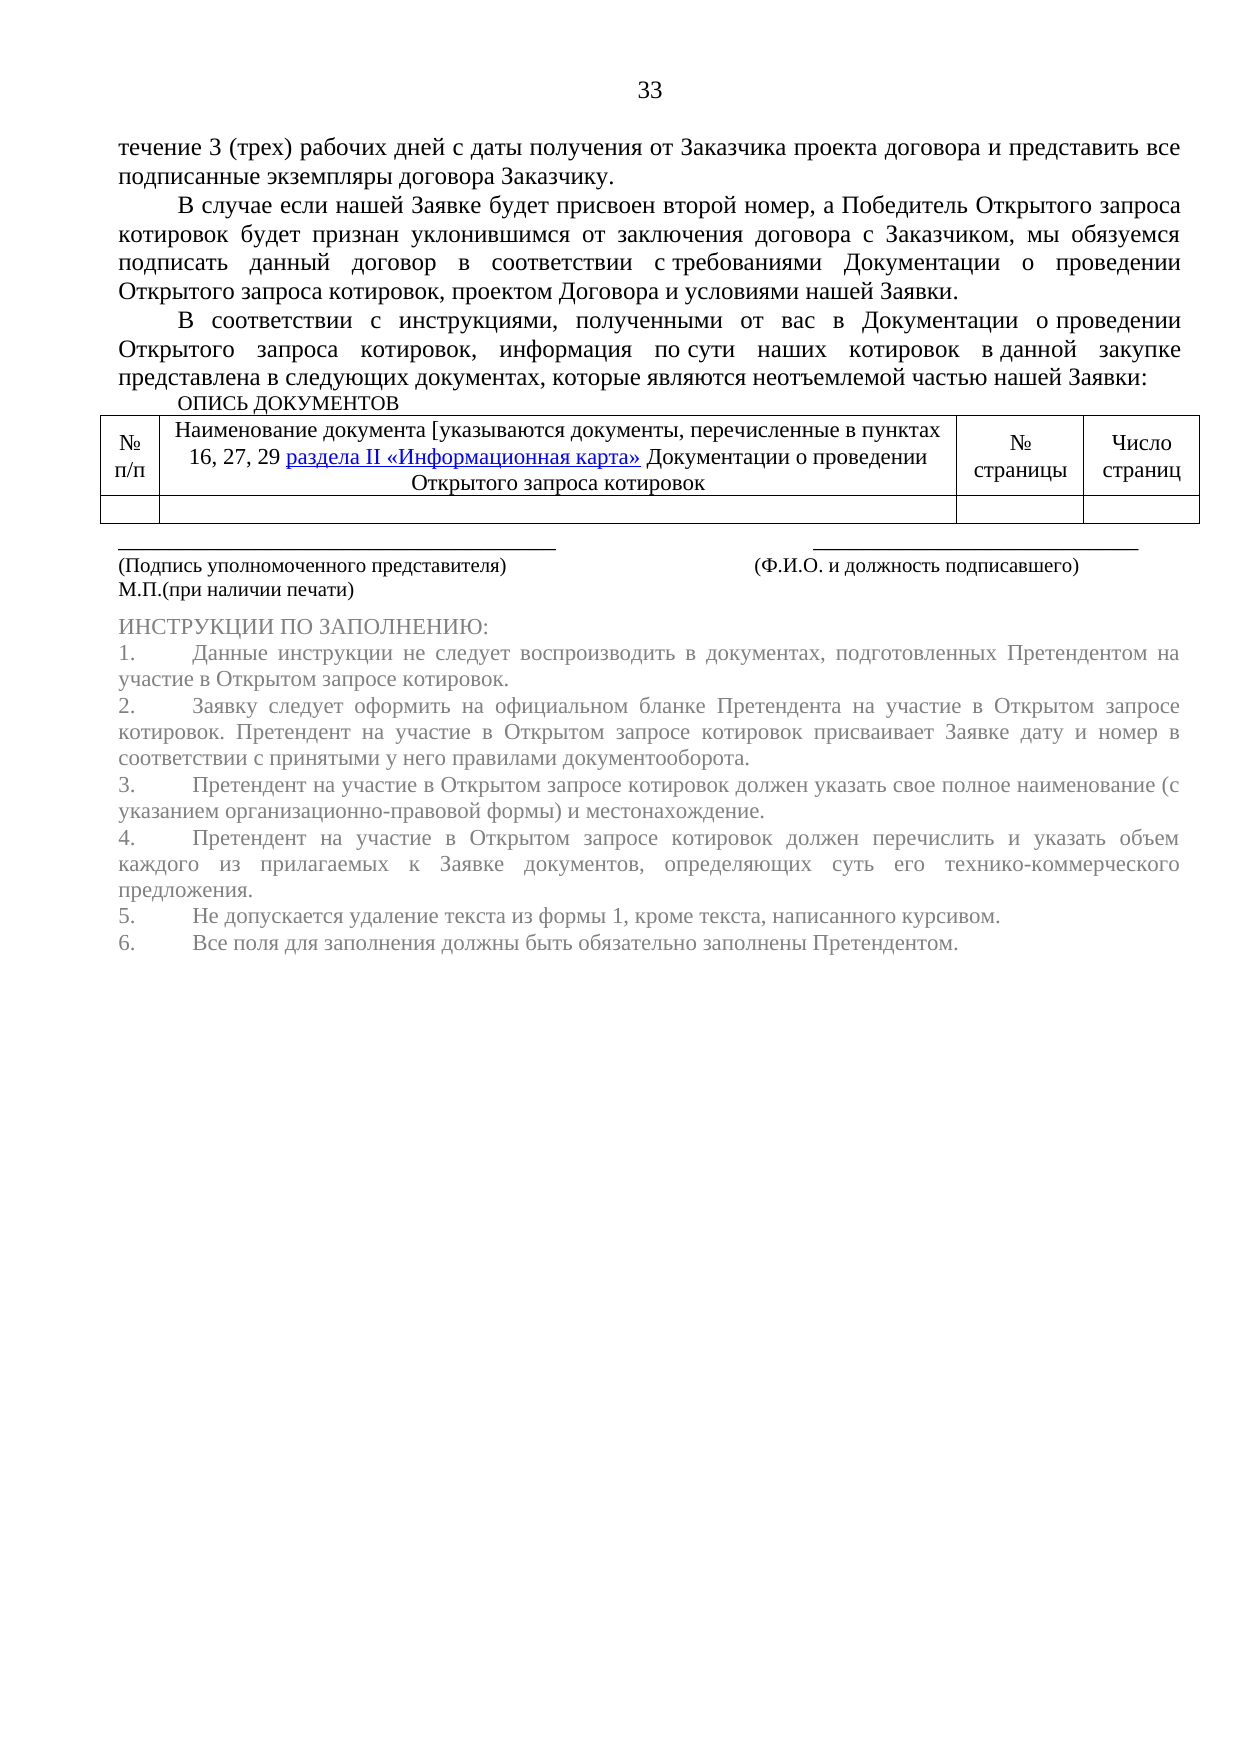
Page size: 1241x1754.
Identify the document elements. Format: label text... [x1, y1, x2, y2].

text М.П.(при наличии печати) [118, 577, 1181, 601]
text ИНСТРУКЦИИ ПО ЗАПОЛНЕНИЮ: [118, 613, 1181, 639]
table_header Число страниц [1084, 416, 1199, 495]
table_cell [1084, 496, 1199, 523]
list Заявку следует оформить на официальном бланке Претендента на участие в Открытом запросе котировок. Претендент на участие в Открытом запросе котировок присваивает Заявке дату и номер в соответствии с принятыми у него правилами документооборота. [118, 692, 1181, 771]
list Претендент на участие в Открытом запросе котировок должен перечислить и указать объем каждого из прилагаемых к Заявке документов, определяющих суть его технико-коммерческого предложения. [118, 823, 1181, 903]
table_header № страницы [957, 416, 1083, 495]
table_cell [957, 496, 1083, 523]
text В соответствии с инструкциями, полученными от вас в Документации о проведении Открытого запроса котировок, информация по сути наших котировок в данной закупке представлена в следующих документах, которые являются неотъемлемой частью нашей Заявки: [118, 305, 1181, 391]
text ОПИСЬ ДОКУМЕНТОВ [118, 391, 1181, 415]
list Не допускается удаление текста из формы 1, кроме текста, написанного курсивом. [118, 903, 1181, 929]
table_cell [160, 496, 956, 523]
text ___________________________________ __________________________ [118, 524, 1181, 553]
list Все поля для заполнения должны быть обязательно заполнены Претендентом. [118, 929, 1181, 955]
list Претендент на участие в Открытом запросе котировок должен указать свое полное наименование (с указанием организационно-правовой формы) и местонахождение. [118, 771, 1181, 823]
table_header № п/п [101, 416, 159, 495]
table_cell [101, 496, 159, 523]
list Данные инструкции не следует воспроизводить в документах, подготовленных Претендентом на участие в Открытом запросе котировок. [118, 639, 1181, 692]
text В случае если нашей Заявке будет присвоен второй номер, а Победитель Открытого запроса котировок будет признан уклонившимся от заключения договора с Заказчиком, мы обязуемся подписать данный договор в соответствии с требованиями Документации о проведении Открытого запроса котировок, проектом Договора и условиями нашей Заявки. [118, 190, 1181, 305]
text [118, 132, 1181, 190]
text (Подпись уполномоченного представителя) (Ф.И.О. и должность подписавшего) [118, 553, 1181, 577]
table_header Наименование документа [указываются документы, перечисленные в пунктах 16, 27, 29 раздела II «Информационная карта» Документации о проведении Открытого запроса котировок [160, 416, 956, 495]
